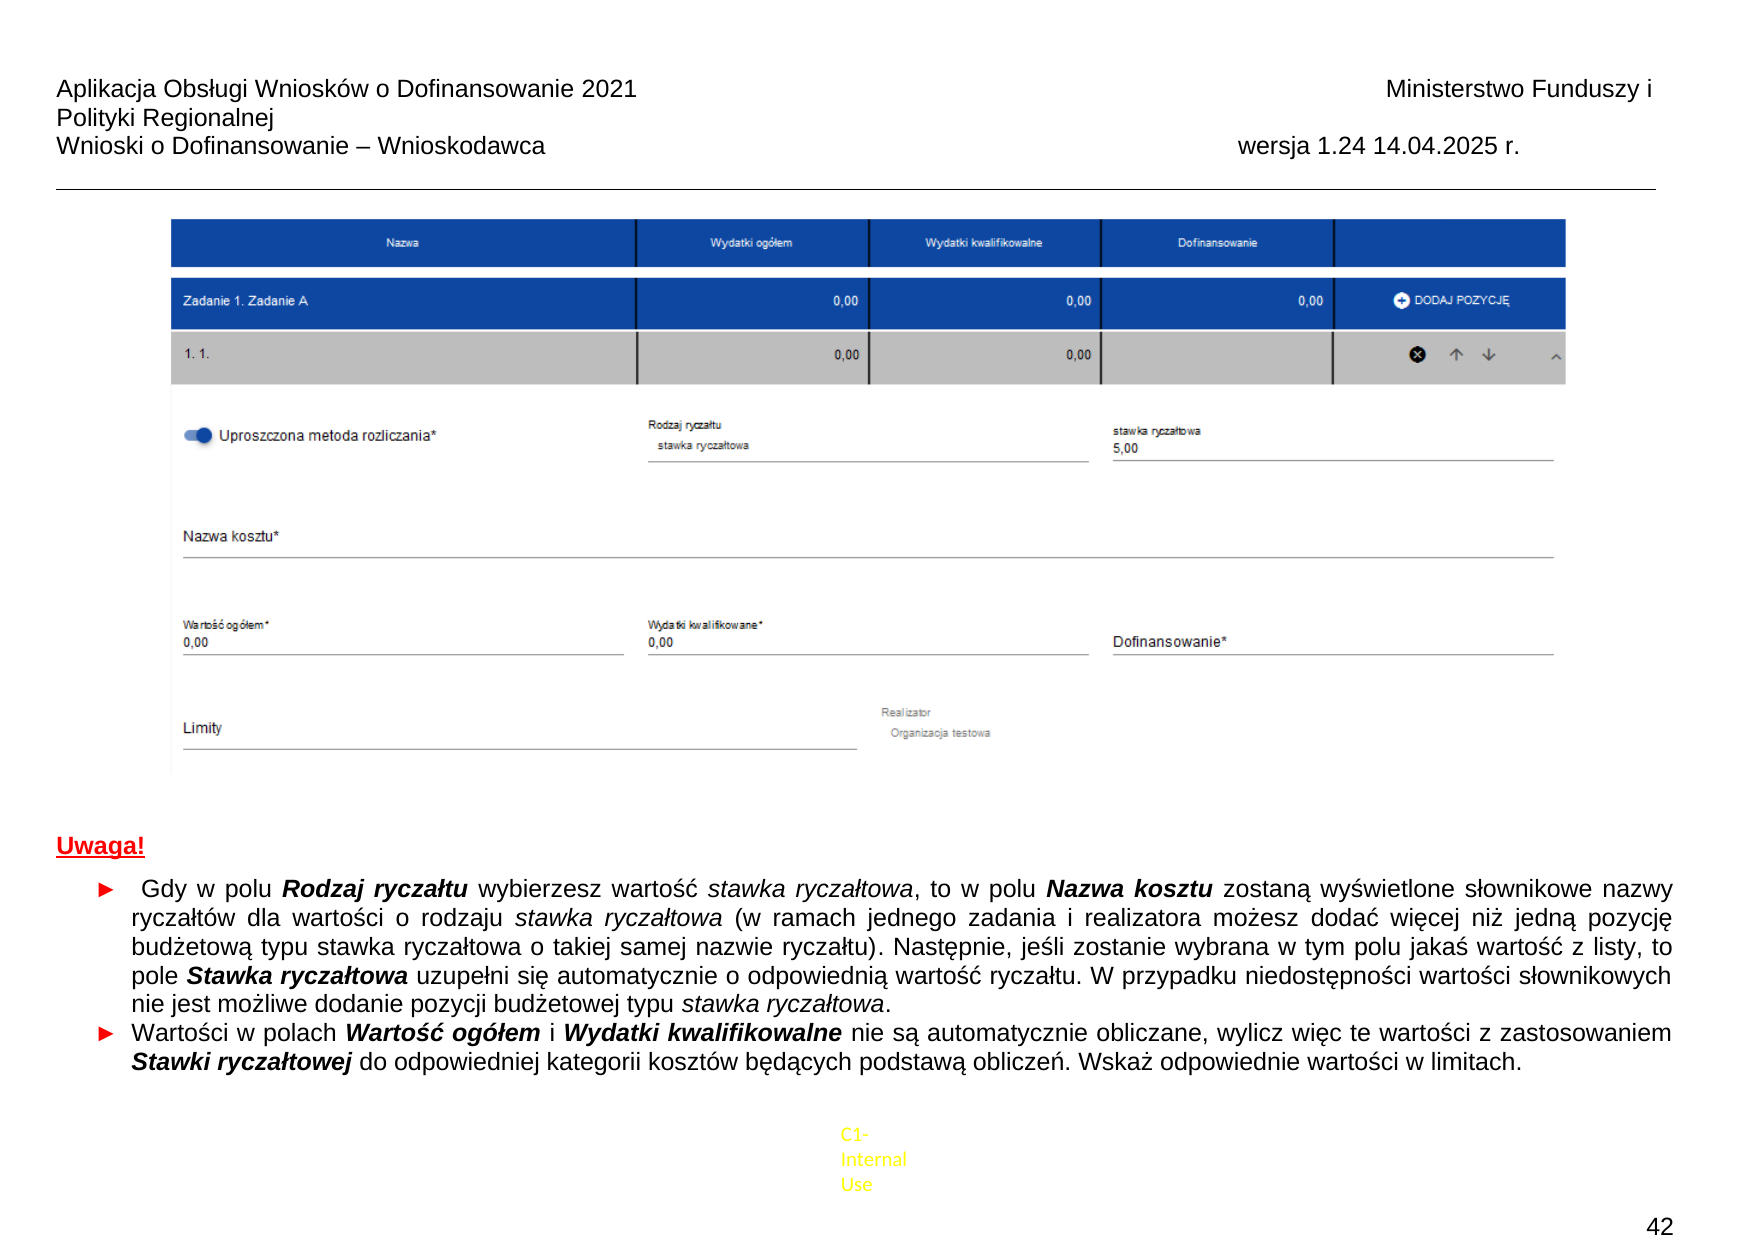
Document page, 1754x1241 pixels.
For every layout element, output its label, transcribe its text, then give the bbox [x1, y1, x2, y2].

list Wartości w polach Wartość ogółem i Wydatki kwalifikowalne nie są automatycznie obliczane, wylicz więc te wartości z zastosowaniem Stawki ryczałtowej do odpowiedniej kategorii kosztów będących podstawą obliczeń. Wskaż odpowiednie wartości w limitach. [94, 1018, 1674, 1076]
list Gdy w polu Rodzaj ryczałtu wybierzesz wartość stawka ryczałtowa, to w polu Nazwa kosztu zostaną wyświetlone słownikowe nazwy ryczałtów dla wartości o rodzaju stawka ryczałtowa (w ramach jednego zadania i realizatora możesz dodać więcej niż jedną pozycję budżetową typu stawka ryczałtowa o takiej samej nazwie ryczałtu). Następnie, jeśli zostanie wybrana w tym polu jakaś wartość z listy, to pole Stawka ryczałtowa uzupełni się automatycznie o odpowiednią wartość ryczałtu. W przypadku niedostępności wartości słownikowych nie jest możliwe dodanie pozycji budżetowej typu stawka ryczałtowa. [94, 874, 1674, 1018]
picture [170, 218, 1566, 774]
text Uwaga! [56, 831, 1674, 860]
